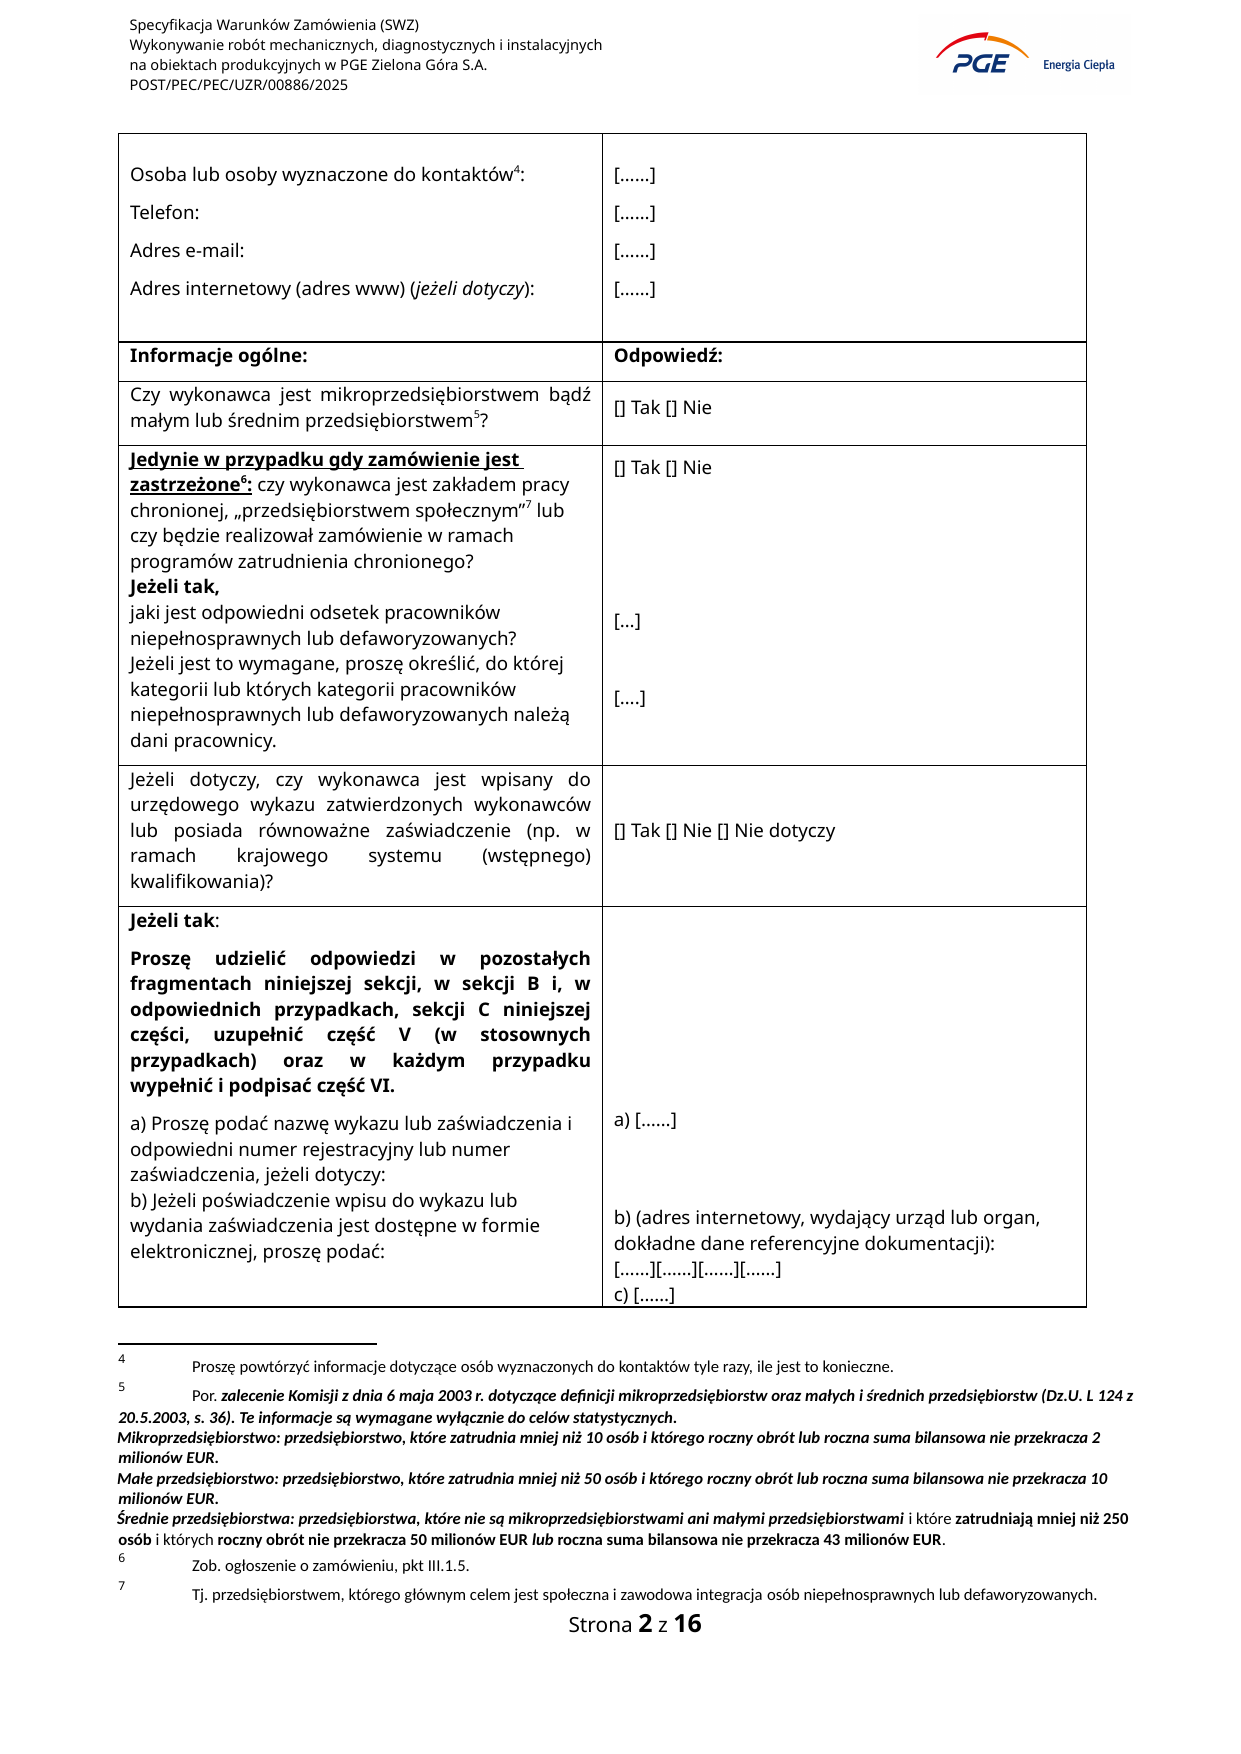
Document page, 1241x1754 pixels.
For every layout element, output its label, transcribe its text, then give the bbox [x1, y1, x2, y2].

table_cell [119, 907, 602, 1306]
table_cell [] Tak [] Nie […] [….] [603, 446, 1086, 765]
table_cell Odpowiedź: [603, 343, 1086, 381]
table_cell Informacje ogólne: [119, 343, 602, 381]
table_cell [] Tak [] Nie [603, 382, 1086, 445]
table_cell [603, 907, 1086, 1306]
table_cell Jedynie w przypadku gdy zamówienie jest zastrzeżone: czy wykonawca jest zakładem pracy chronionej, „przedsiębiorstwem społecznym” lub czy będzie realizował zamówienie w ramach programów zatrudnienia chronionego? Jeżeli tak, jaki jest odpowiedni odsetek pracowników niepełnosprawnych lub defaworyzowanych? Jeżeli jest to wymagane, proszę określić, do której kategorii lub których kategorii pracowników niepełnosprawnych lub defaworyzowanych należą dani pracownicy. [119, 446, 602, 765]
picture [918, 14, 1131, 95]
table_cell Czy wykonawca jest mikroprzedsiębiorstwem bądź małym lub średnim przedsiębiorstwem? [119, 382, 602, 445]
table_cell Jeżeli dotyczy, czy wykonawca jest wpisany do urzędowego wykazu zatwierdzonych wykonawców lub posiada równoważne zaświadczenie (np. w ramach krajowego systemu (wstępnego) kwalifikowania)? [119, 766, 602, 906]
table_cell [……] [……] [……] [……] [603, 134, 1086, 341]
table_cell Osoba lub osoby wyznaczone do kontaktów: Telefon: Adres e-mail: Adres internetowy (adres www) (jeżeli dotyczy): [119, 134, 602, 341]
table_cell [] Tak [] Nie [] Nie dotyczy [603, 766, 1086, 906]
